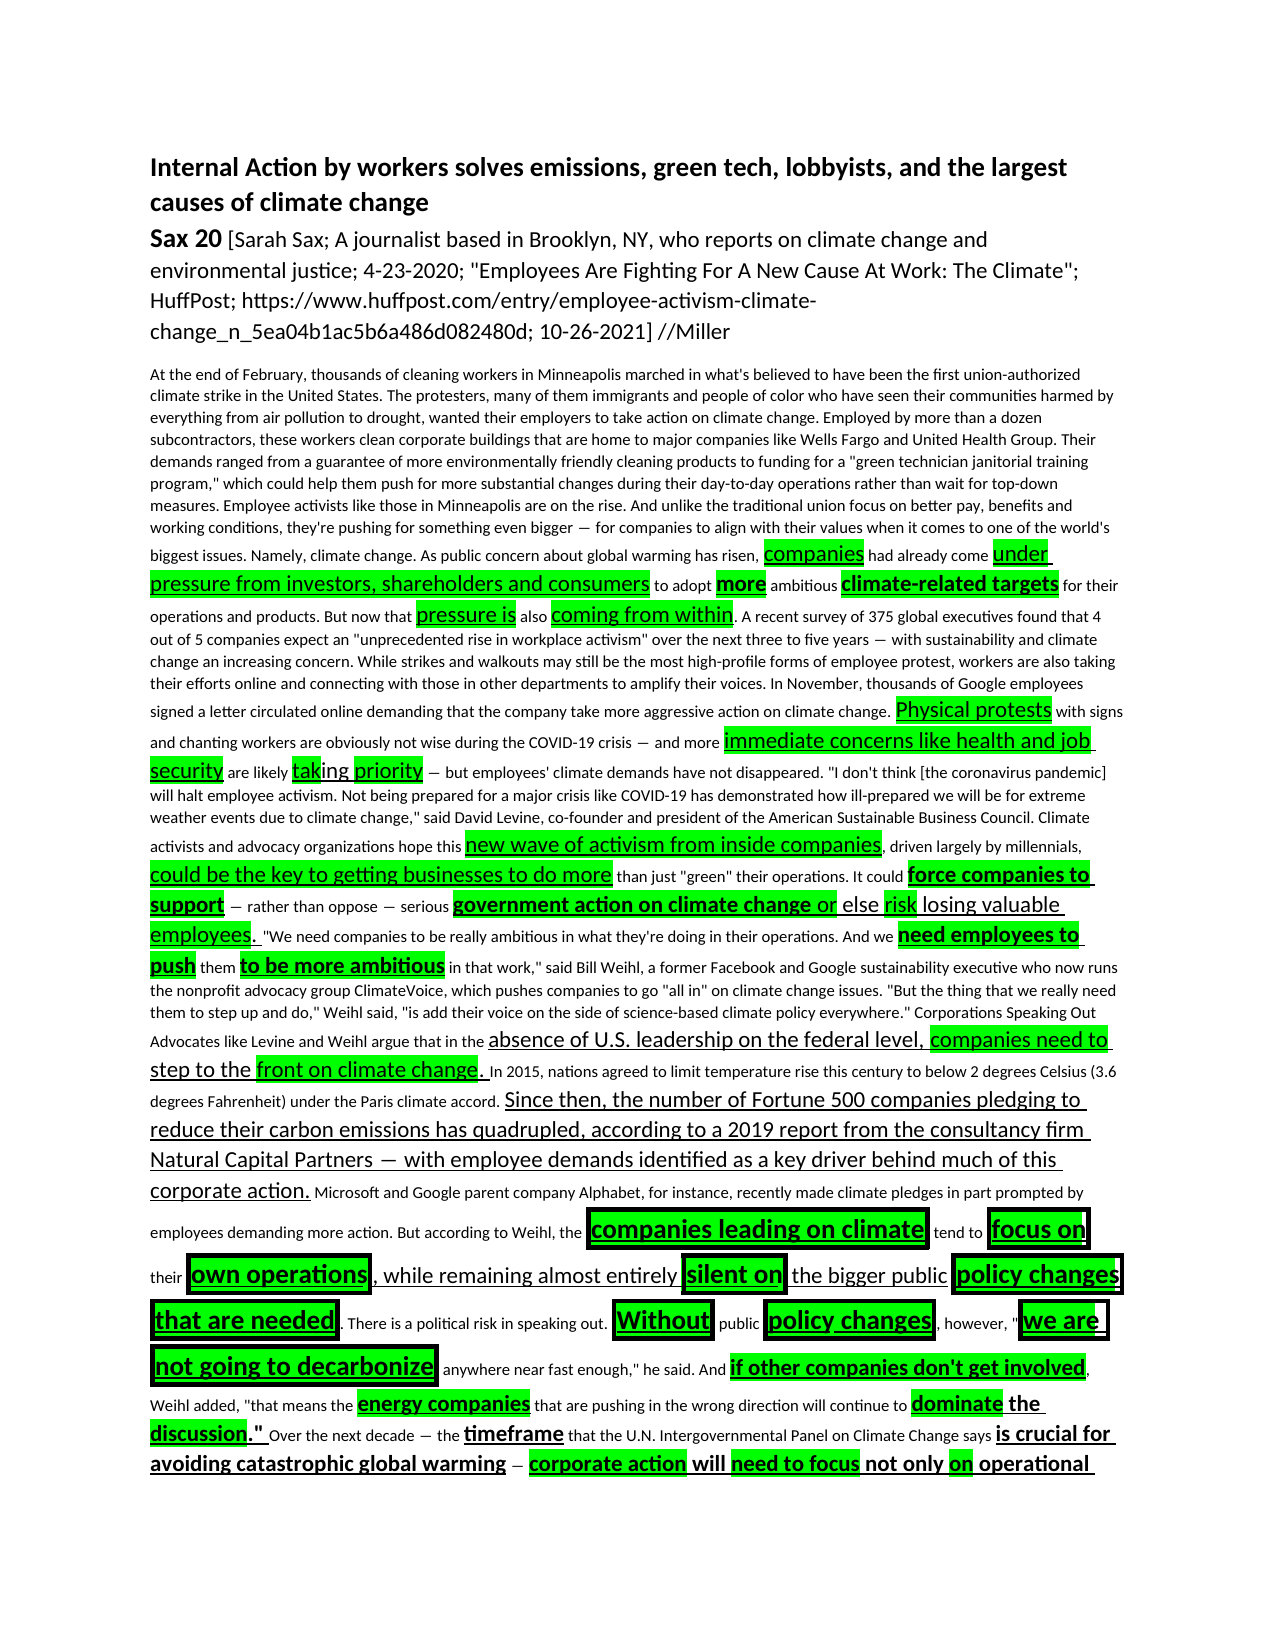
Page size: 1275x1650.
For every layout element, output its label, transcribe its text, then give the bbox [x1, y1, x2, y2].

text Sax 20 [Sarah Sax; A journalist based in Brooklyn, NY, who reports on climate change and environmental justice; 4-23-2020; "Employees Are Fighting For A New Cause At Work: The Climate"; HuffPost; https://www.huffpost.com/entry/employee-activism-climate-change_n_5ea04b1ac5b6a486d082480d; 10-26-2021] //Miller [150, 221, 1125, 345]
subtitle Internal Action by workers solves emissions, green tech, lobbyists, and the largest causes of climate change [150, 150, 1125, 219]
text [150, 364, 1125, 1477]
